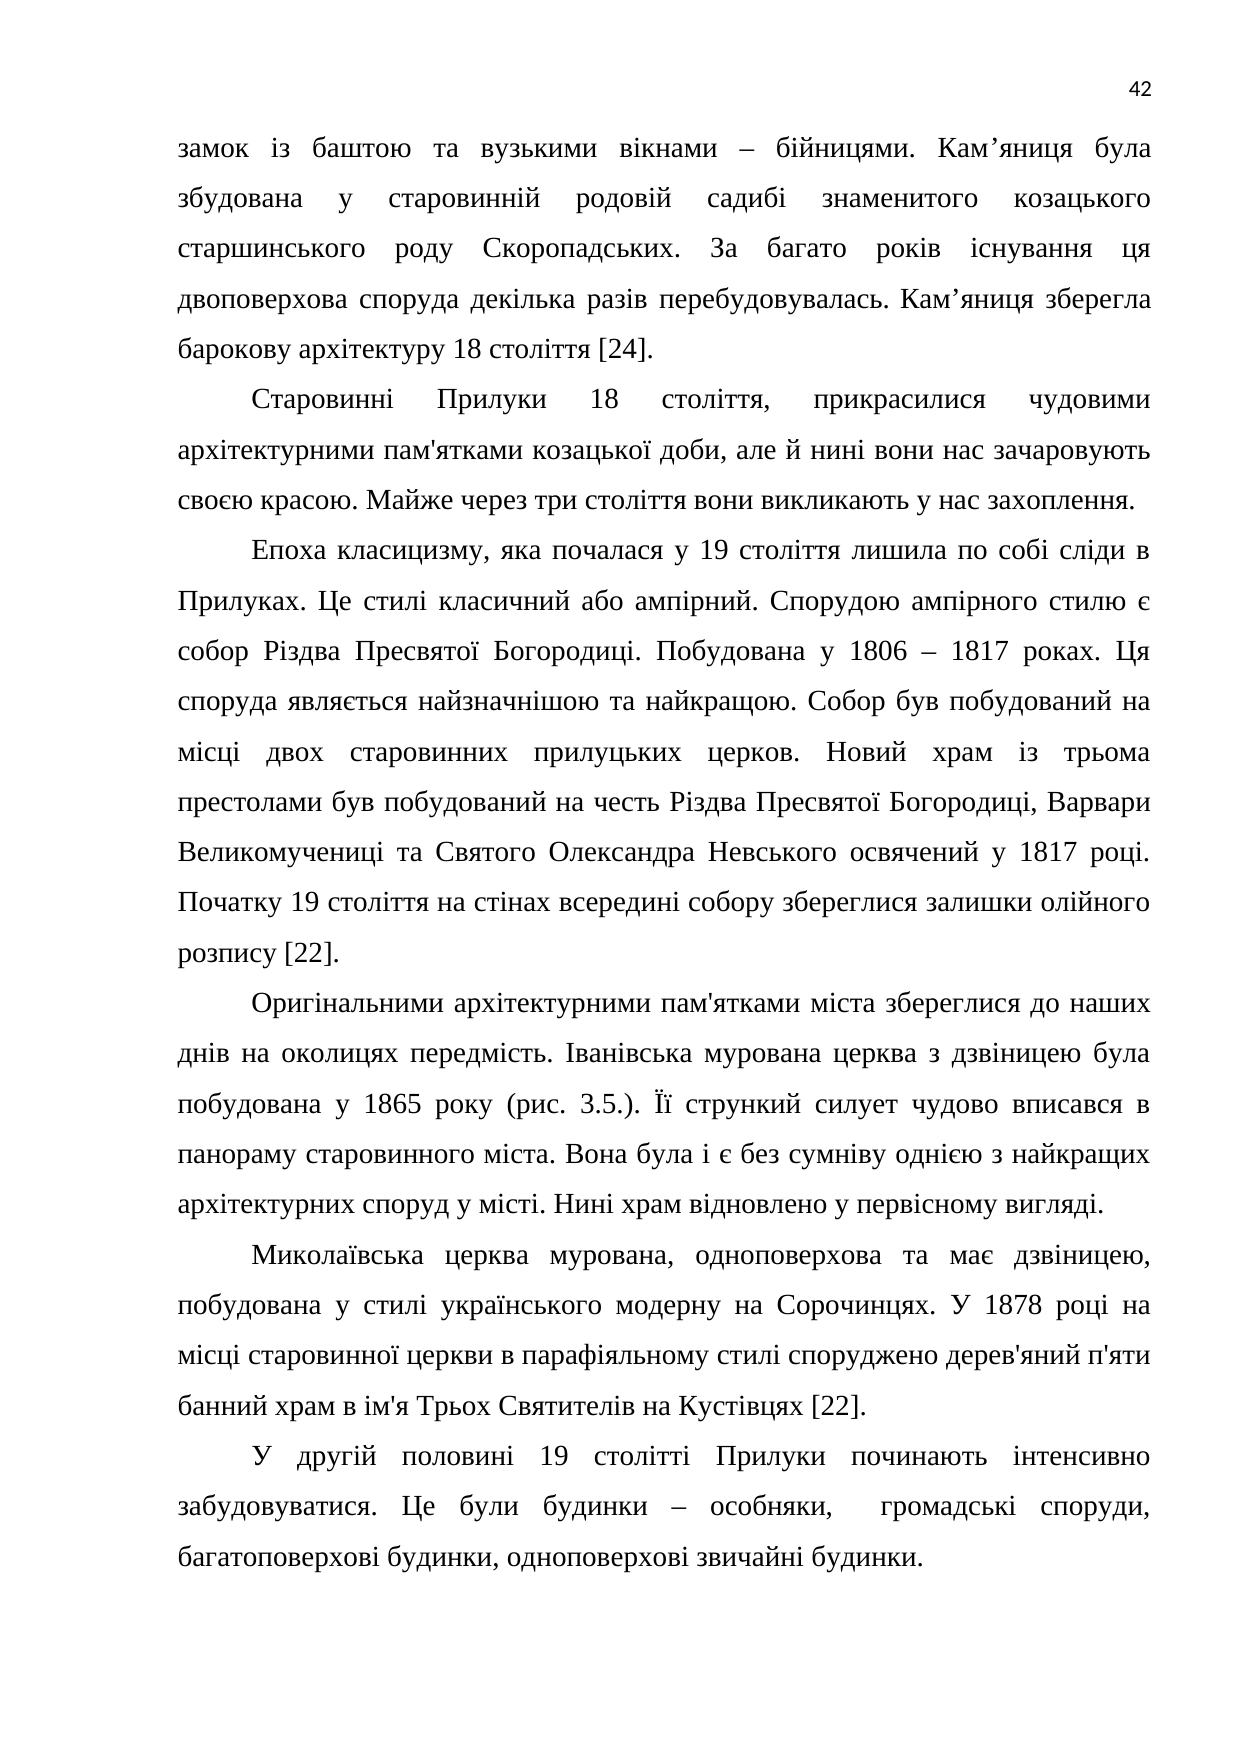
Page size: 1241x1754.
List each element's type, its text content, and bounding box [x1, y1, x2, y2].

text Епоха класицизму, яка почалася у 19 століття лишила по собі сліди в Прилуках. Це стилі класичний або ампірний. Спорудою ампірного стилю є собор Різдва Пресвятої Богородиці. Побудована у 1806 – 1817 роках. Ця споруда являється найзначнішою та найкращою. Собор був побудований на місці двох старовинних прилуцьких церков. Новий храм із трьома престолами був побудований на честь Різдва Пресвятої Богородиці, Варвари Великомучениці та Святого Олександра Невського освячений у 1817 році. Початку 19 століття на стінах всередині собору збереглися залишки олійного розпису [22]. [177, 532, 1152, 968]
text Оригінальними архітектурними пам'ятками міста збереглися до наших днів на околицях передмість. Іванівська мурована церква з дзвіницею була побудована у 1865 року (рис. 3.5.). Її стрункий силует чудово вписався в панораму старовинного міста. Вона була і є без сумніву однією з найкращих архітектурних споруд у місті. Нині храм відновлено у первісному вигляді. [177, 985, 1152, 1220]
text Старовинні Прилуки 18 століття, прикрасилися чудовими архітектурними пам'ятками козацької доби, але й нині вони нас зачаровують своєю красою. Майже через три століття вони викликають у нас захоплення. [177, 381, 1152, 516]
text Миколаївська церква мурована, одноповерхова та має дзвіницею, побудована у стилі українського модерну на Сорочинцях. У 1878 році на місці старовинної церкви в парафіяльному стилі споруджено дерев'яний п'яти банний храм в ім'я Трьох Святителів на Кустівцях [22]. [177, 1237, 1152, 1421]
text У другій половині 19 столітті Прилуки починають інтенсивно забудовуватися. Це були будинки – особняки, громадські споруди, багатоповерхові будинки, одноповерхові звичайні будинки. [177, 1438, 1152, 1572]
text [177, 130, 1152, 365]
